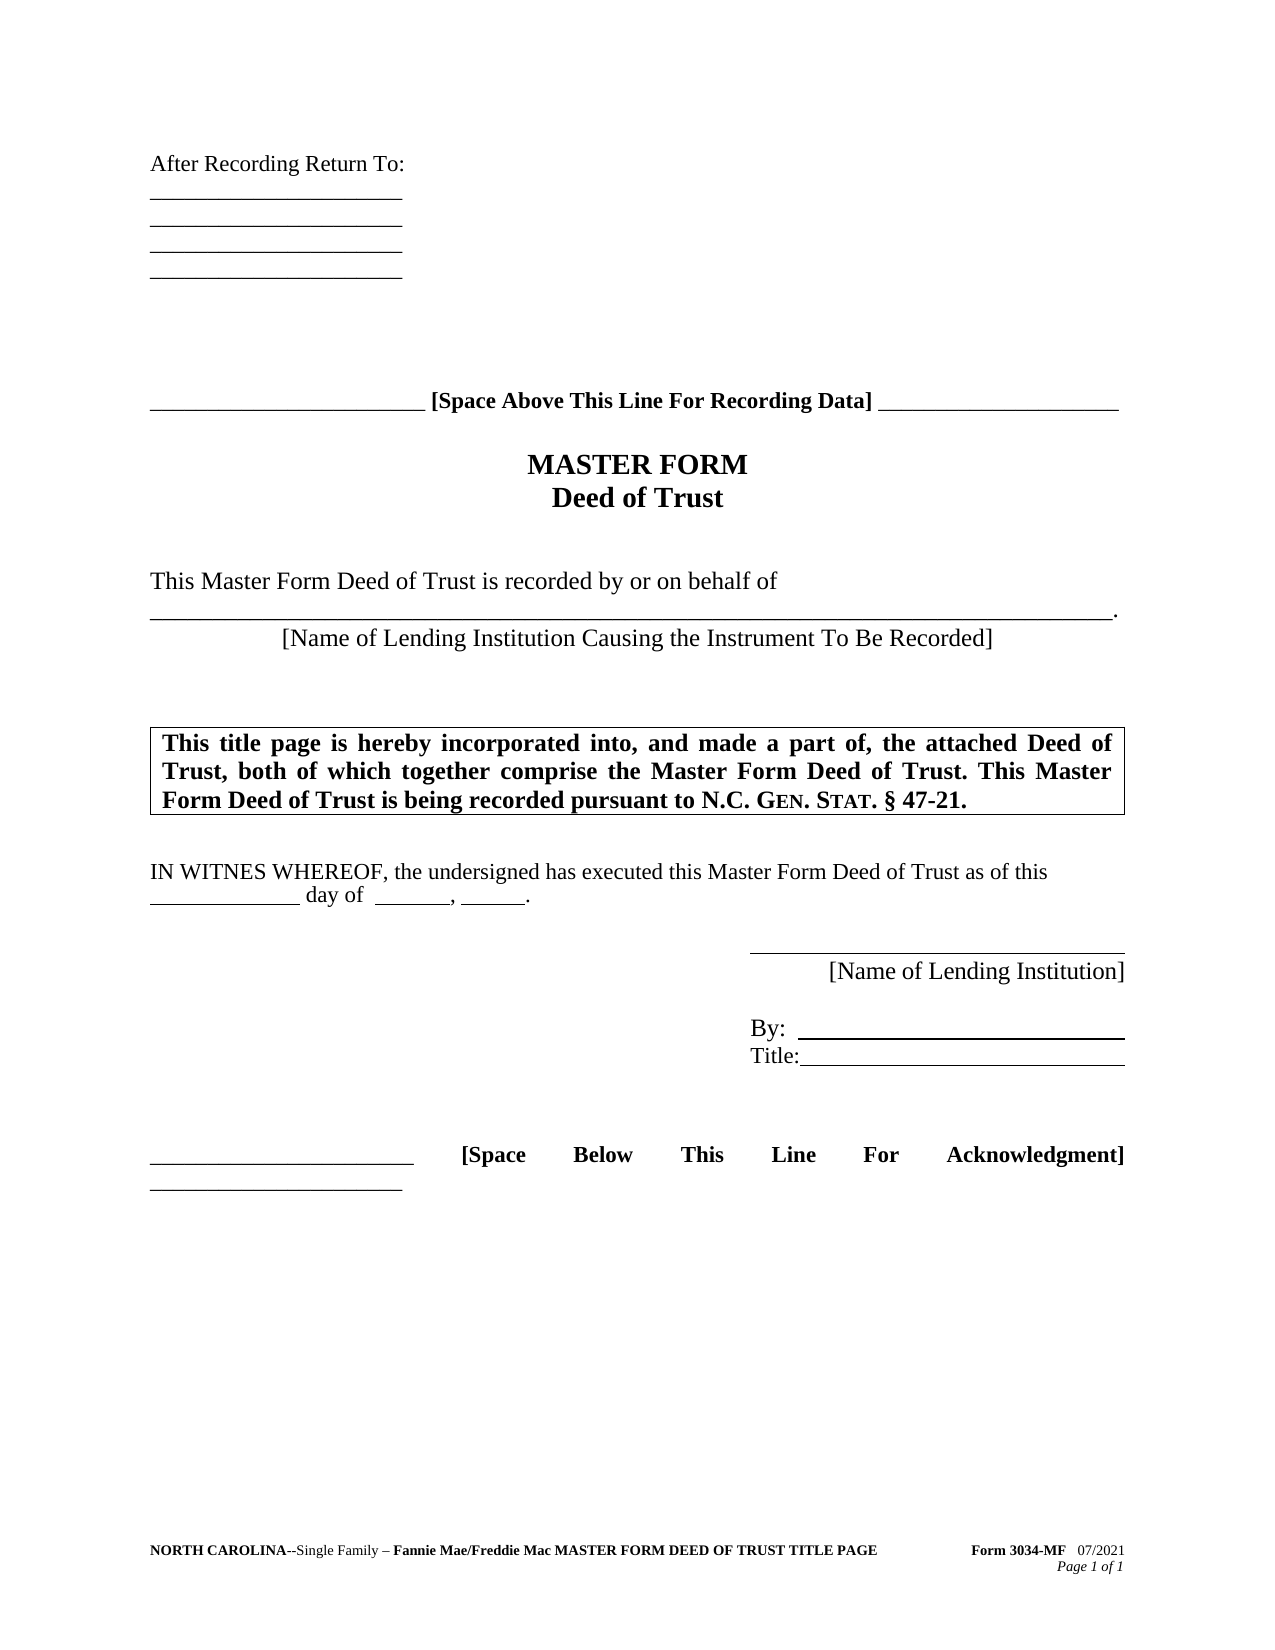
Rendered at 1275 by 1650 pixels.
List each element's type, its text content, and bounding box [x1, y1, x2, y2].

text ________________________ [Space Above This Line For Recording Data] _____________________ [150, 387, 1125, 413]
text [Name of Lending Institution Causing the Instrument To Be Recorded] [150, 623, 1125, 652]
text Title: [150, 1042, 1125, 1068]
text After Recording Return To: [150, 150, 1125, 176]
text ______________________ [150, 229, 1125, 255]
text MASTER FORM [150, 447, 1125, 481]
text ______________________ [150, 203, 1125, 229]
text By: [150, 1013, 1125, 1042]
text ______________________ [150, 255, 1125, 282]
text [Name of Lending Institution] [150, 956, 1125, 985]
text ______________________ [150, 176, 1125, 203]
text This Master Form Deed of Trust is recorded by or on behalf of _____________________________________________________________________________. [150, 566, 1125, 623]
text IN WITNES WHEREOF, the undersigned has executed this Master Form Deed of Trust as of this day of , . [150, 861, 1125, 907]
text _______________________ [Space Below This Line For Acknowledgment] ______________________ [150, 1141, 1125, 1193]
table_header This title page is hereby incorporated into, and made a part of, the attached Deed of Trust, both of which together comprise the Master Form Deed of Trust. This Master Form Deed of Trust is being recorded pursuant to N.C. Gen. Stat. § 47-21. [151, 728, 1124, 814]
text Deed of Trust [150, 481, 1125, 514]
